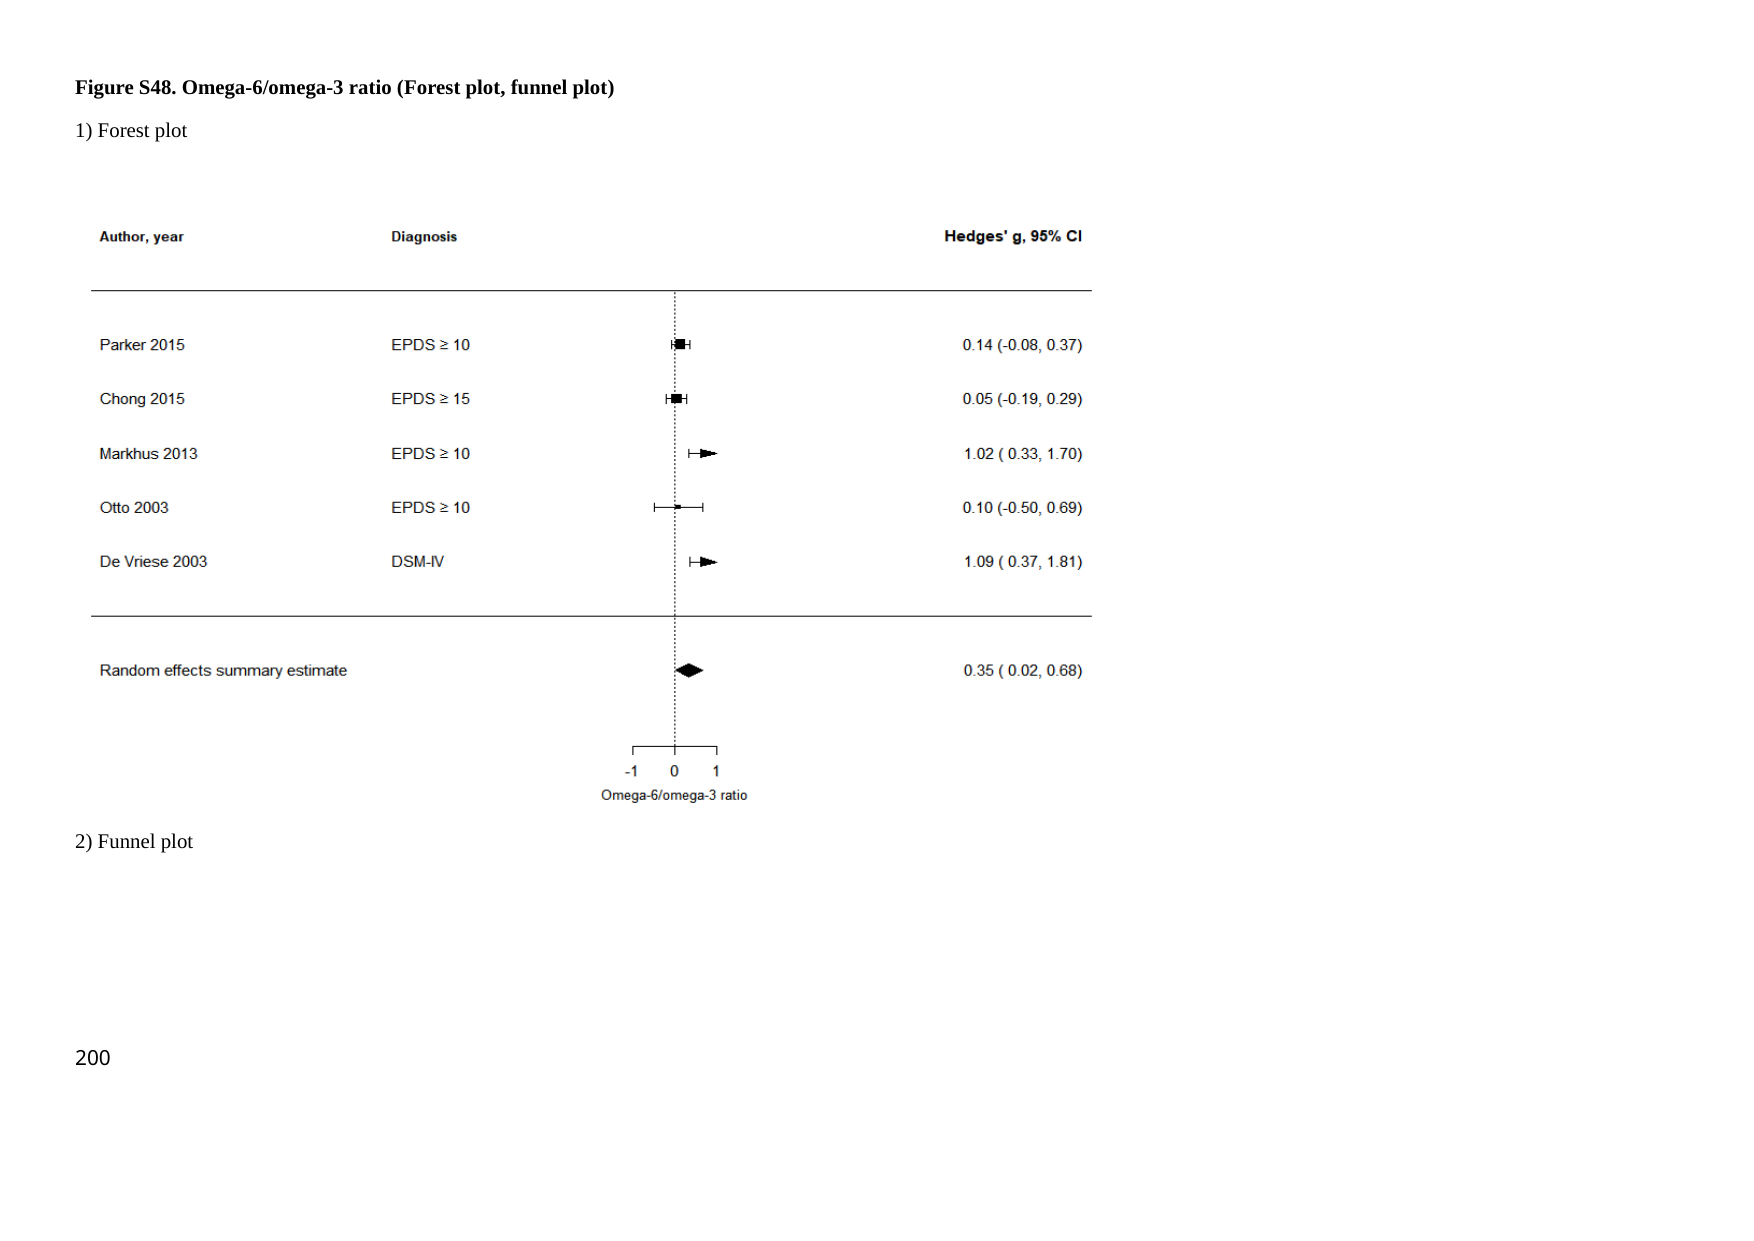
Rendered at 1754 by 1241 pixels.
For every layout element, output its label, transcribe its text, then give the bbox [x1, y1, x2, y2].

text 1) Forest plot [75, 118, 1679, 142]
text 2) Funnel plot [75, 829, 1679, 853]
text Figure S48. Omega-6/omega-3 ratio (Forest plot, funnel plot) [75, 75, 1679, 99]
picture [75, 160, 1108, 811]
